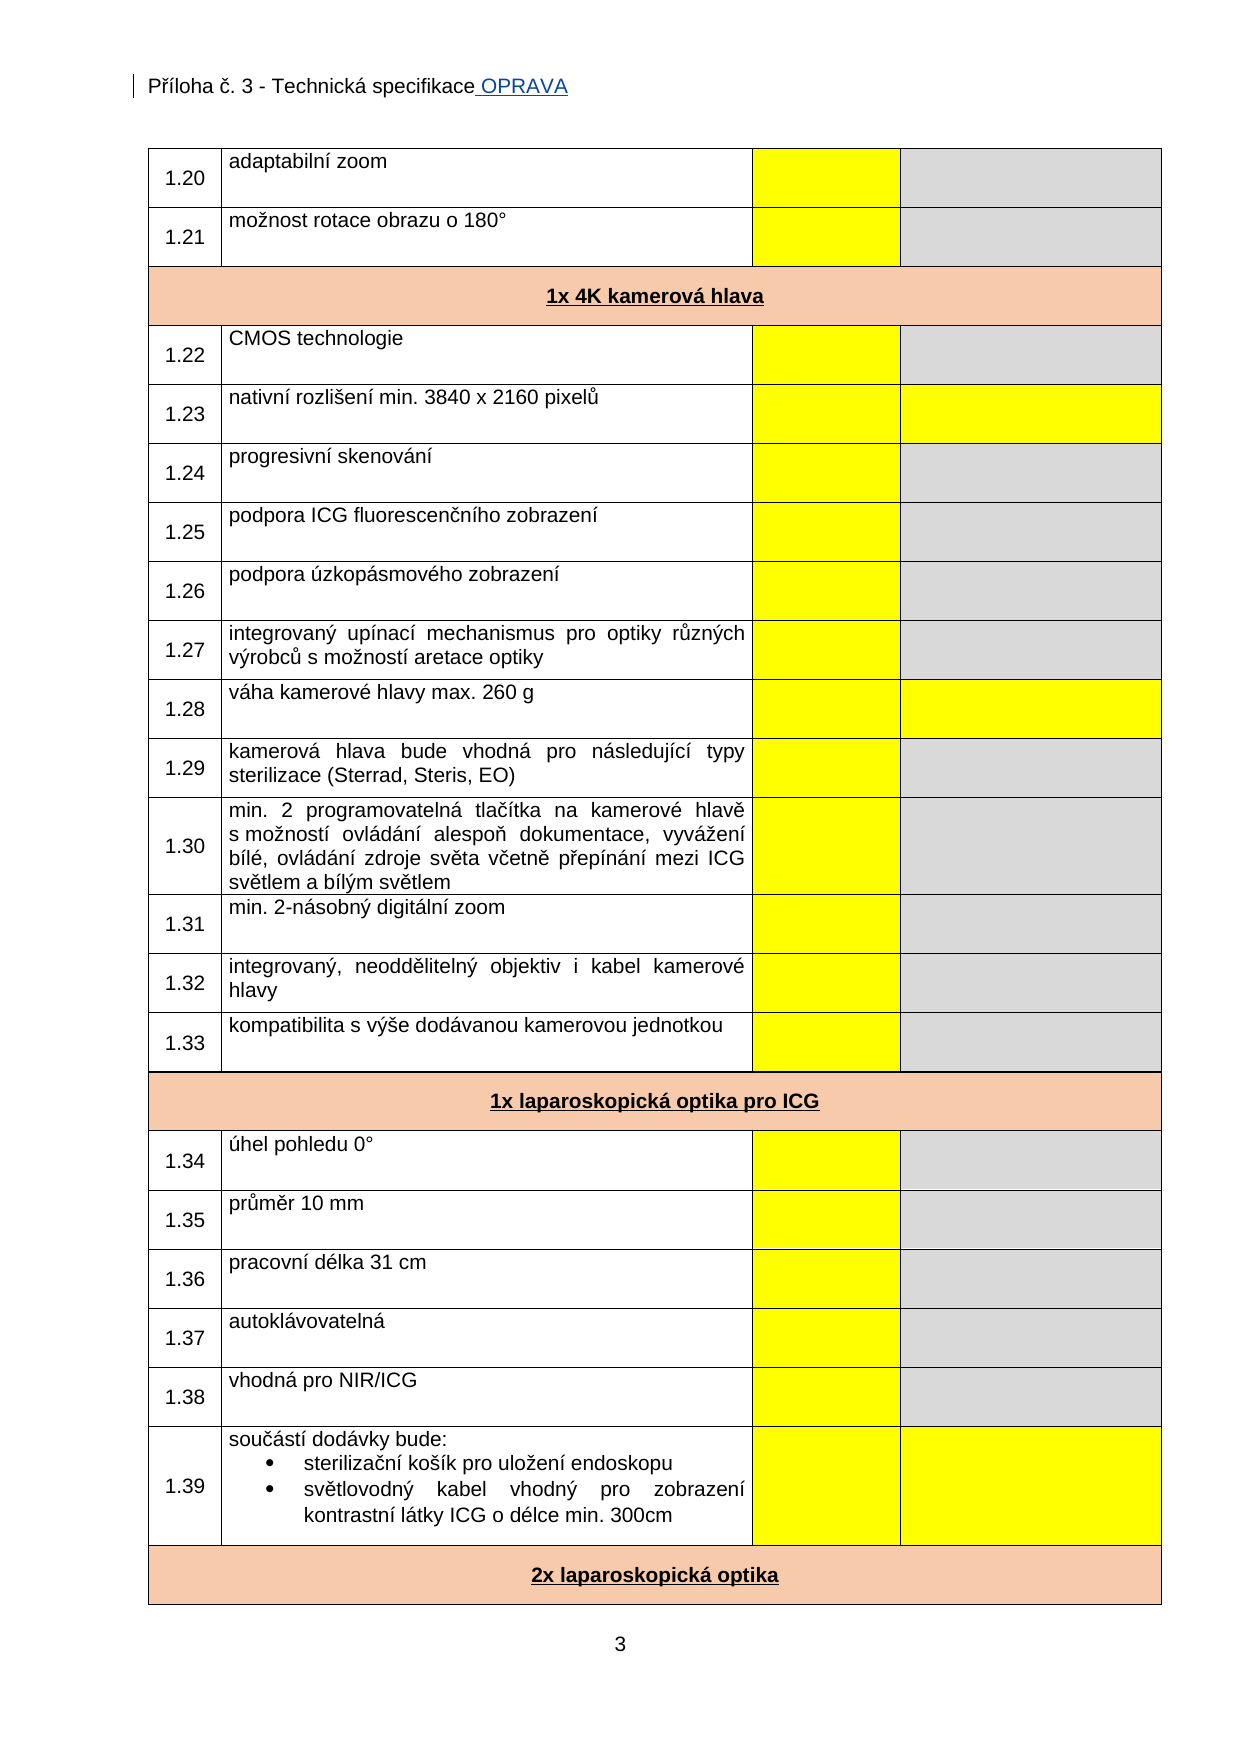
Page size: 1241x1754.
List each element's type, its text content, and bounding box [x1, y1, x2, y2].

table_cell 1x 4K kamerová hlava [149, 267, 1161, 325]
table_cell [753, 1427, 900, 1545]
table_cell 1.39 [149, 1427, 221, 1545]
table_cell [901, 739, 1161, 797]
table_cell [901, 1250, 1161, 1308]
table_cell autoklávovatelná [222, 1309, 752, 1367]
table_cell [753, 562, 900, 620]
table_cell [901, 798, 1161, 894]
table_cell podpora úzkopásmového zobrazení [222, 562, 752, 620]
table_cell [901, 680, 1161, 738]
table_cell 1.26 [149, 562, 221, 620]
table_cell progresivní skenování [222, 444, 752, 502]
table_cell adaptabilní zoom [222, 149, 752, 207]
table_cell 1.20 [149, 149, 221, 207]
table_cell [753, 503, 900, 561]
table_cell 1.35 [149, 1191, 221, 1248]
table_cell 1.27 [149, 621, 221, 679]
table_cell 1.30 [149, 798, 221, 894]
table_cell průměr 10 mm [222, 1191, 752, 1248]
table_cell [901, 1368, 1161, 1426]
table_cell [753, 326, 900, 384]
table_cell 1x laparoskopická optika pro ICG [149, 1073, 1161, 1130]
table_cell [753, 798, 900, 894]
table_cell [753, 208, 900, 266]
table_cell [753, 444, 900, 502]
table_cell 1.28 [149, 680, 221, 738]
table_cell [753, 621, 900, 679]
table_cell součástí dodávky bude: sterilizační košík pro uložení endoskopu světlovodný kabel vhodný pro zobrazení kontrastní látky ICG o délce min. 300cm [222, 1427, 752, 1545]
table_cell integrovaný, neoddělitelný objektiv i kabel kamerové hlavy [222, 954, 752, 1012]
table_cell [901, 1191, 1161, 1248]
table_cell 1.24 [149, 444, 221, 502]
table_cell vhodná pro NIR/ICG [222, 1368, 752, 1426]
table_cell 1.38 [149, 1368, 221, 1426]
table_cell 1.34 [149, 1131, 221, 1189]
table_cell [901, 954, 1161, 1012]
table_cell [901, 385, 1161, 443]
table_cell [753, 895, 900, 953]
table_cell [753, 1368, 900, 1426]
table_cell váha kamerové hlavy max. 260 g [222, 680, 752, 738]
table_cell 1.31 [149, 895, 221, 953]
table_cell [753, 954, 900, 1012]
table_cell kamerová hlava bude vhodná pro následující typy sterilizace (Sterrad, Steris, EO) [222, 739, 752, 797]
table_cell [753, 739, 900, 797]
table_cell CMOS technologie [222, 326, 752, 384]
table_cell podpora ICG fluorescenčního zobrazení [222, 503, 752, 561]
table_cell [901, 621, 1161, 679]
table_cell 1.21 [149, 208, 221, 266]
table_cell [901, 1013, 1161, 1071]
table_cell 1.32 [149, 954, 221, 1012]
table_cell nativní rozlišení min. 3840 x 2160 pixelů [222, 385, 752, 443]
table_cell [901, 503, 1161, 561]
table_cell [753, 1250, 900, 1308]
table_cell [753, 1309, 900, 1367]
table_cell pracovní délka 31 cm [222, 1250, 752, 1308]
table_cell [901, 208, 1161, 266]
table_cell 1.29 [149, 739, 221, 797]
table_cell [753, 1131, 900, 1189]
table_cell [901, 326, 1161, 384]
table_cell 1.22 [149, 326, 221, 384]
table_cell [901, 149, 1161, 207]
table_cell integrovaný upínací mechanismus pro optiky různých výrobců s možností aretace optiky [222, 621, 752, 679]
table_cell 2x laparoskopická optika [149, 1546, 1161, 1604]
table_cell [753, 1013, 900, 1071]
table_cell kompatibilita s výše dodávanou kamerovou jednotkou [222, 1013, 752, 1071]
table_cell [901, 895, 1161, 953]
table_cell [901, 1309, 1161, 1367]
table_cell min. 2 programovatelná tlačítka na kamerové hlavě s možností ovládání alespoň dokumentace, vyvážení bílé, ovládání zdroje světa včetně přepínání mezi ICG světlem a bílým světlem [222, 798, 752, 894]
table_cell [901, 1427, 1161, 1545]
table_cell 1.25 [149, 503, 221, 561]
table_cell [753, 385, 900, 443]
table_cell 1.23 [149, 385, 221, 443]
table_cell 1.36 [149, 1250, 221, 1308]
table_cell min. 2-násobný digitální zoom [222, 895, 752, 953]
table_cell [901, 1131, 1161, 1189]
table_cell [901, 444, 1161, 502]
table_cell [753, 1191, 900, 1248]
table_cell [753, 149, 900, 207]
table_cell [901, 562, 1161, 620]
table_cell [753, 680, 900, 738]
table_cell 1.37 [149, 1309, 221, 1367]
table_cell možnost rotace obrazu o 180° [222, 208, 752, 266]
table_cell 1.33 [149, 1013, 221, 1071]
table_cell úhel pohledu 0° [222, 1131, 752, 1189]
